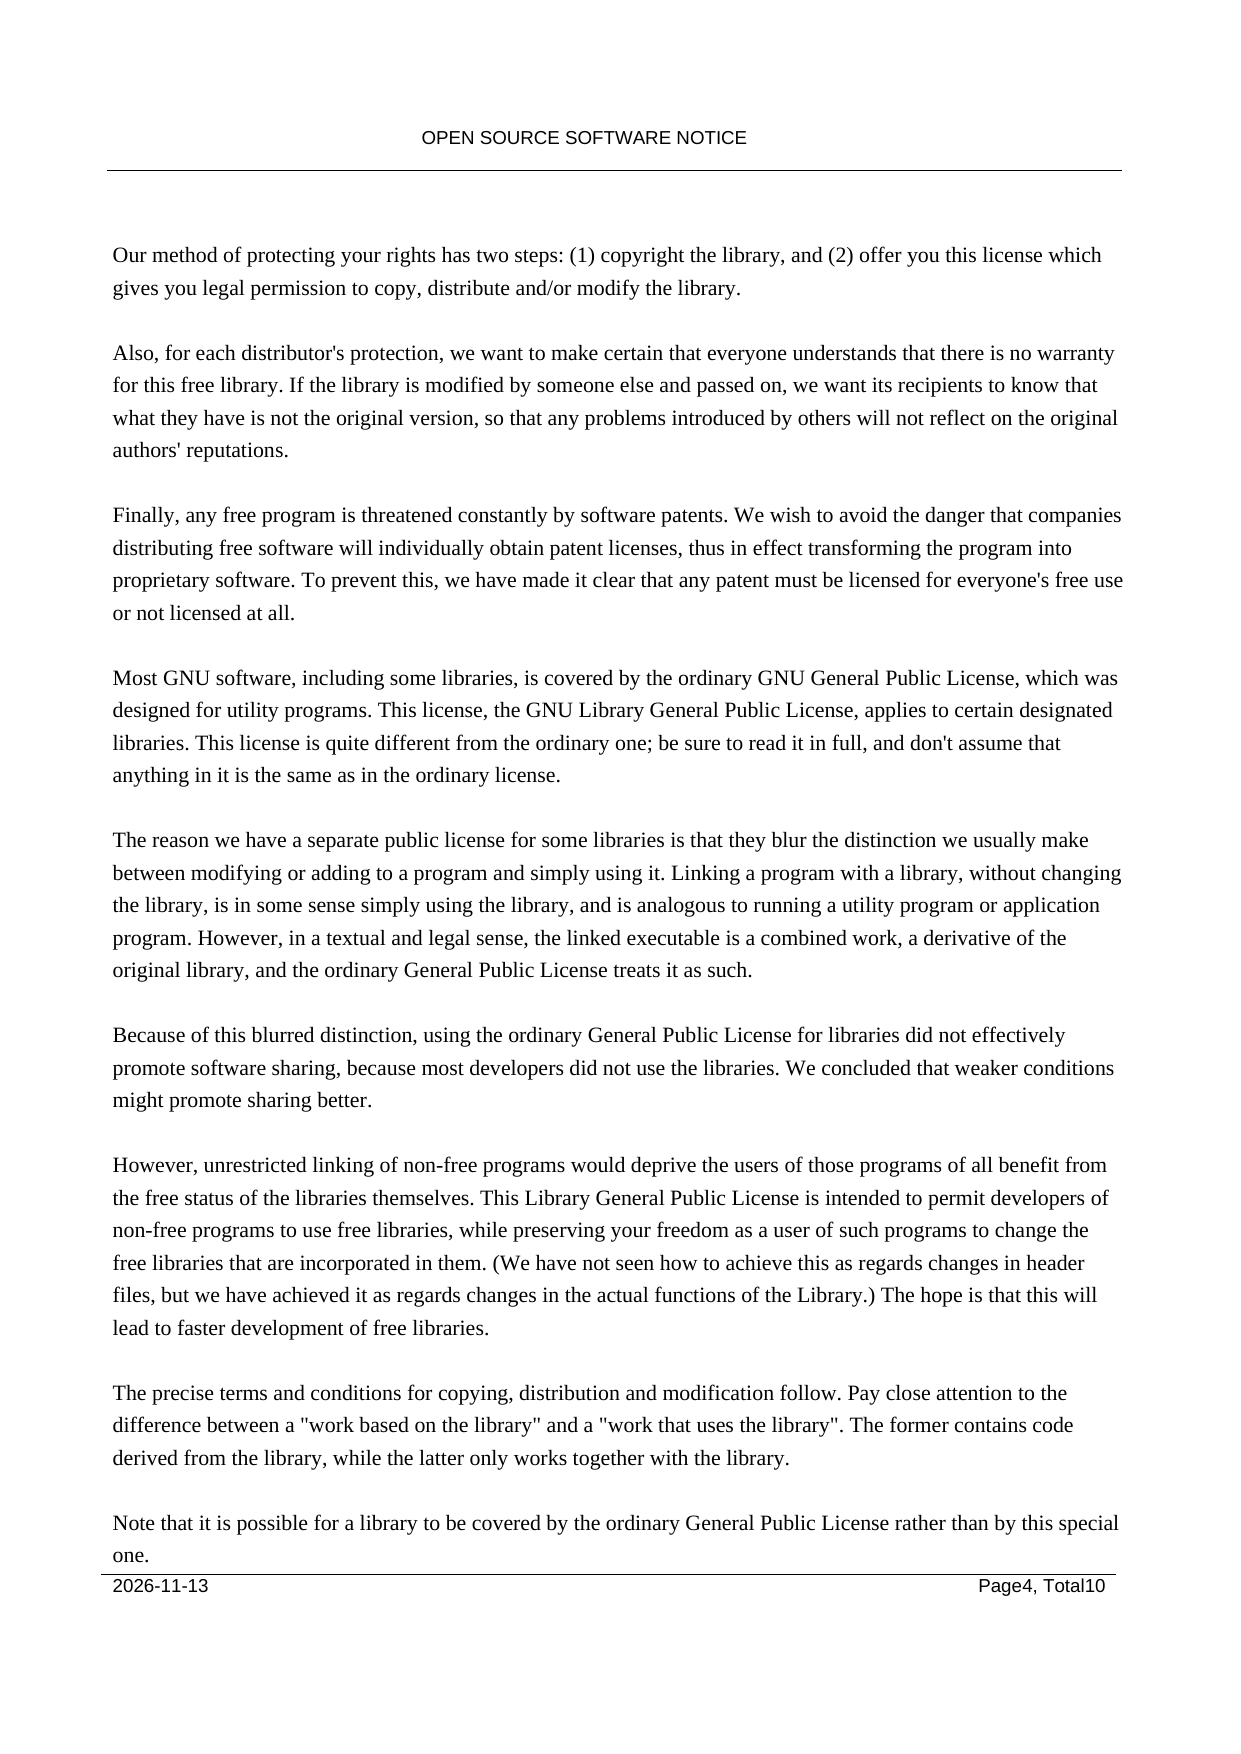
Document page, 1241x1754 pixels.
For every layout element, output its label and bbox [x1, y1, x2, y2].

text [112, 206, 1128, 1571]
